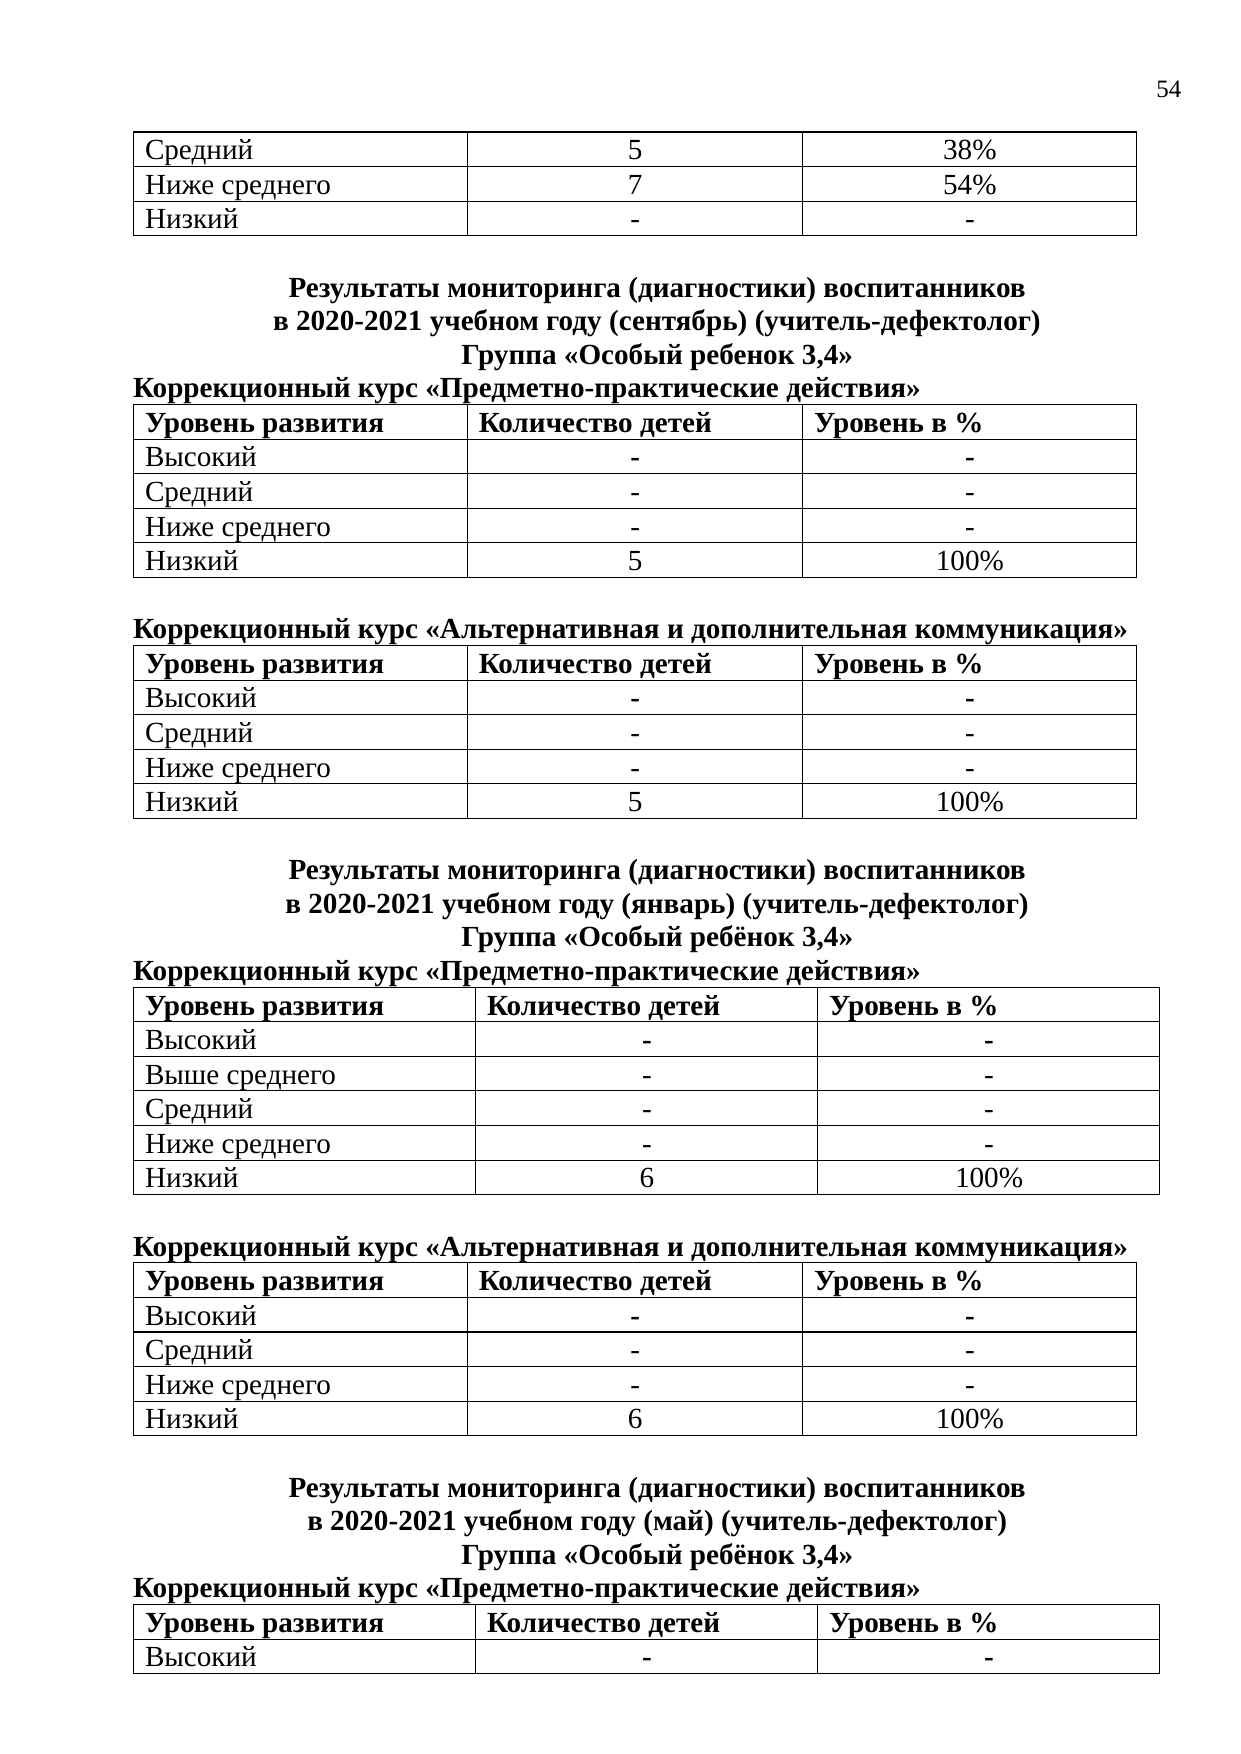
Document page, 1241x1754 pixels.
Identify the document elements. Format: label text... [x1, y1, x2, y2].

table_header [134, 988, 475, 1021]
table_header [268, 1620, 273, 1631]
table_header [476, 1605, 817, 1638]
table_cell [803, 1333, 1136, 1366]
text Коррекционный курс «Альтернативная и дополнительная коммуникация» [133, 1229, 1181, 1262]
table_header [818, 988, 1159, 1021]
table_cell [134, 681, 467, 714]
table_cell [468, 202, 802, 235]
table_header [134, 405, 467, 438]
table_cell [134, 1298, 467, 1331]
text Коррекционный курс «Предметно-практические действия» [133, 953, 1181, 987]
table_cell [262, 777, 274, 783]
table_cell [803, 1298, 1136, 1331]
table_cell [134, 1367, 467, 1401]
text Коррекционный курс «Альтернативная и дополнительная коммуникация» [133, 611, 1181, 645]
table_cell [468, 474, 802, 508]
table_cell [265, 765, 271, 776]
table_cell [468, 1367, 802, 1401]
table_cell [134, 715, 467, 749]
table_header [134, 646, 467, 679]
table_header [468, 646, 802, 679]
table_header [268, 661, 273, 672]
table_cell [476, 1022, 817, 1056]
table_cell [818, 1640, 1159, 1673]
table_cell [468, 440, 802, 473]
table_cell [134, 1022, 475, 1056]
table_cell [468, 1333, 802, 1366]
text Результаты мониторинга (диагностики) воспитанников [133, 852, 1181, 886]
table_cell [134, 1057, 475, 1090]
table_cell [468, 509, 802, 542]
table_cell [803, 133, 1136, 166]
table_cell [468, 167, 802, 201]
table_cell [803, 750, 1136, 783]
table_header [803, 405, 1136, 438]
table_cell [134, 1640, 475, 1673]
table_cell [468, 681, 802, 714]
text в 2020-2021 учебном году (январь) (учитель-дефектолог) [133, 886, 1181, 919]
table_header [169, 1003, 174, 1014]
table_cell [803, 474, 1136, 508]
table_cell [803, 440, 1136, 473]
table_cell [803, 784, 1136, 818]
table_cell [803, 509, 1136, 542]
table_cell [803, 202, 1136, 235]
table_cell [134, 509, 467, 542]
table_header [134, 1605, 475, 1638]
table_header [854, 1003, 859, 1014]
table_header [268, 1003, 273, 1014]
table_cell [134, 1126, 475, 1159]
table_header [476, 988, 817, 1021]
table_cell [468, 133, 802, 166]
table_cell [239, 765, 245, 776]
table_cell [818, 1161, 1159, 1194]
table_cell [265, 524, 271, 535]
text в 2020-2021 учебном году (май) (учитель-дефектолог) [133, 1503, 1181, 1537]
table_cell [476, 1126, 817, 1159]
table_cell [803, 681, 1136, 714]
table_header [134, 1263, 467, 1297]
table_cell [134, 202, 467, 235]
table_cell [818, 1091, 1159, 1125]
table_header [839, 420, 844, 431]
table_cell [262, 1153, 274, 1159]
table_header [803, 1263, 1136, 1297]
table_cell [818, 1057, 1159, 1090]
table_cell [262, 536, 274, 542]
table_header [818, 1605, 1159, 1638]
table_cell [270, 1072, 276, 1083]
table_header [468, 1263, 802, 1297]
text Группа «Особый ребенок 3,4» [133, 337, 1181, 370]
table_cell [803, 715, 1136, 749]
text в 2020-2021 учебном году (сентябрь) (учитель-дефектолог) [133, 303, 1181, 337]
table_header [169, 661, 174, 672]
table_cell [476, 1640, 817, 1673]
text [133, 370, 1181, 404]
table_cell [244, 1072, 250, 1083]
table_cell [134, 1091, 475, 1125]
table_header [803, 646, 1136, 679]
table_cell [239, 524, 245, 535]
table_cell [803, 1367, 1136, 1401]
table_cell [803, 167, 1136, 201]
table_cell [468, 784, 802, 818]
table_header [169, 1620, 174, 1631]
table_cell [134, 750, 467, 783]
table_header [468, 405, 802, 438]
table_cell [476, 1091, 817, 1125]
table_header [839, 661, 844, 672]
text Коррекционный курс «Предметно-практические действия» [133, 1570, 1181, 1604]
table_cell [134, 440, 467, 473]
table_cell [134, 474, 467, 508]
text Группа «Особый ребёнок 3,4» [133, 1537, 1181, 1570]
text Группа «Особый ребёнок 3,4» [133, 919, 1181, 953]
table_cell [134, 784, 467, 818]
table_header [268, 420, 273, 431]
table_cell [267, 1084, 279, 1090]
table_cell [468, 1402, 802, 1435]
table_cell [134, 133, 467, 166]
text Результаты мониторинга (диагностики) воспитанников [133, 1470, 1181, 1503]
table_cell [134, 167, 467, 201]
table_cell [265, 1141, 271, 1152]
text Результаты мониторинга (диагностики) воспитанников [133, 270, 1181, 303]
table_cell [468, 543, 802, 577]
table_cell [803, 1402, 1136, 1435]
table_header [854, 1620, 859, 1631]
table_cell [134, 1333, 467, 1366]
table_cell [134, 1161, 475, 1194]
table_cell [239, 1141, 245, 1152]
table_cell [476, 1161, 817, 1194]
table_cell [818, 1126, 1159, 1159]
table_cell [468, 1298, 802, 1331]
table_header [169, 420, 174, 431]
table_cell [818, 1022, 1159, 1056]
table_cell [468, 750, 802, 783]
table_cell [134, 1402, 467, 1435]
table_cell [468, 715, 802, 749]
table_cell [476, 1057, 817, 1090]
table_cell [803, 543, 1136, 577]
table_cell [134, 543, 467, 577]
